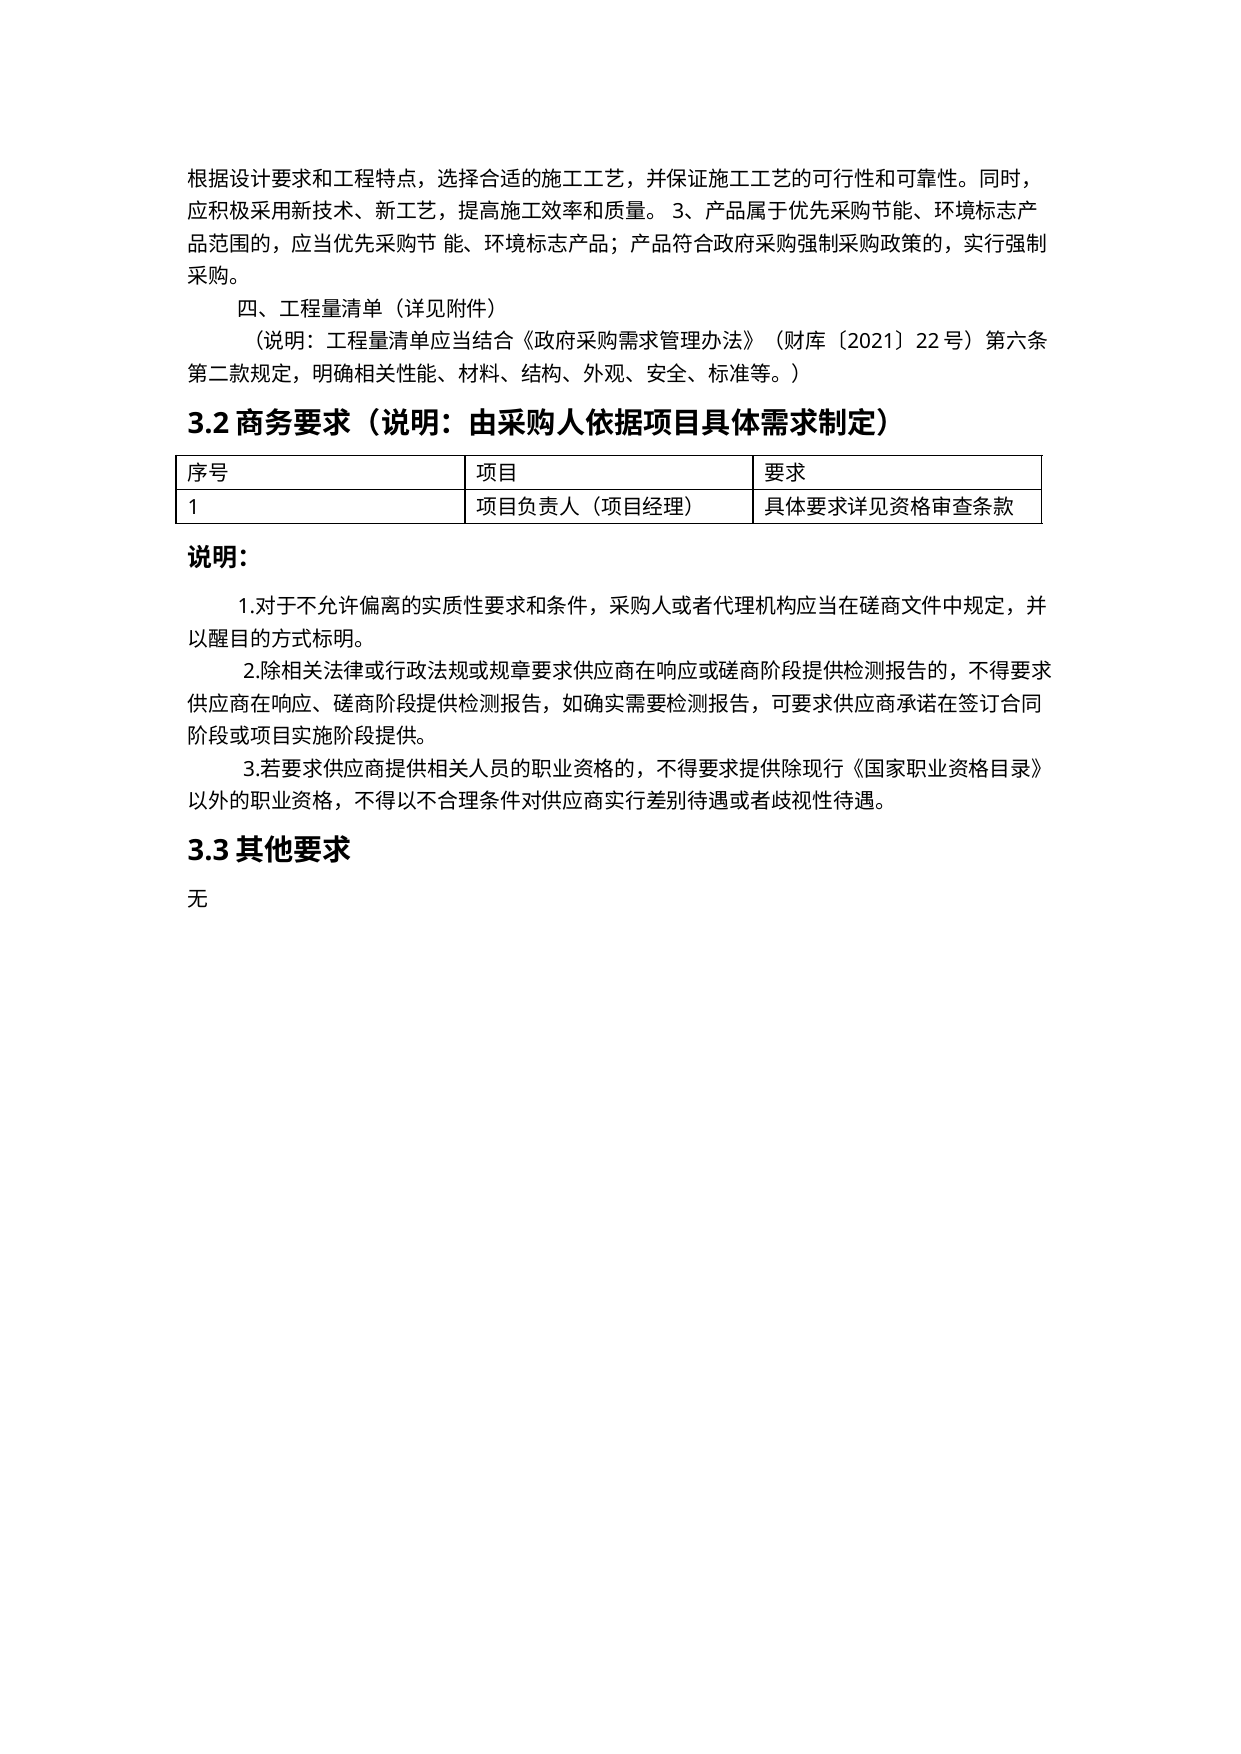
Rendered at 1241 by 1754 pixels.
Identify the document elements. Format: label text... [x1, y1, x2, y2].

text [187, 162, 1053, 292]
table_header 项目 [466, 456, 752, 488]
text 无 [187, 882, 1053, 914]
text 3.3其他要求 [187, 817, 1053, 882]
table_cell 项目负责人（项目经理） [466, 490, 752, 523]
text 四、工程量清单（详见附件） [187, 292, 1053, 324]
text 说明： [187, 524, 1053, 589]
table_header 序号 [177, 456, 464, 488]
table_cell 具体要求详见资格审查条款 [754, 490, 1041, 523]
text 3.若要求供应商提供相关人员的职业资格的，不得要求提供除现行《国家职业资格目录》以外的职业资格，不得以不合理条件对供应商实行差别待遇或者歧视性待遇。 [187, 752, 1053, 817]
text 2.除相关法律或行政法规或规章要求供应商在响应或磋商阶段提供检测报告的，不得要求供应商在响应、磋商阶段提供检测报告，如确实需要检测报告，可要求供应商承诺在签订合同阶段或项目实施阶段提供。 [187, 654, 1053, 752]
table_cell 1 [177, 490, 464, 523]
table_header 要求 [754, 456, 1041, 488]
text 3.2商务要求（说明：由采购人依据项目具体需求制定） [187, 389, 1053, 454]
text 1.对于不允许偏离的实质性要求和条件，采购人或者代理机构应当在磋商文件中规定，并以醒目的方式标明。 [187, 589, 1053, 654]
text （说明：工程量清单应当结合《政府采购需求管理办法》（财库〔2021〕22号）第六条第二款规定，明确相关性能、材料、结构、外观、安全、标准等。） [187, 324, 1053, 389]
